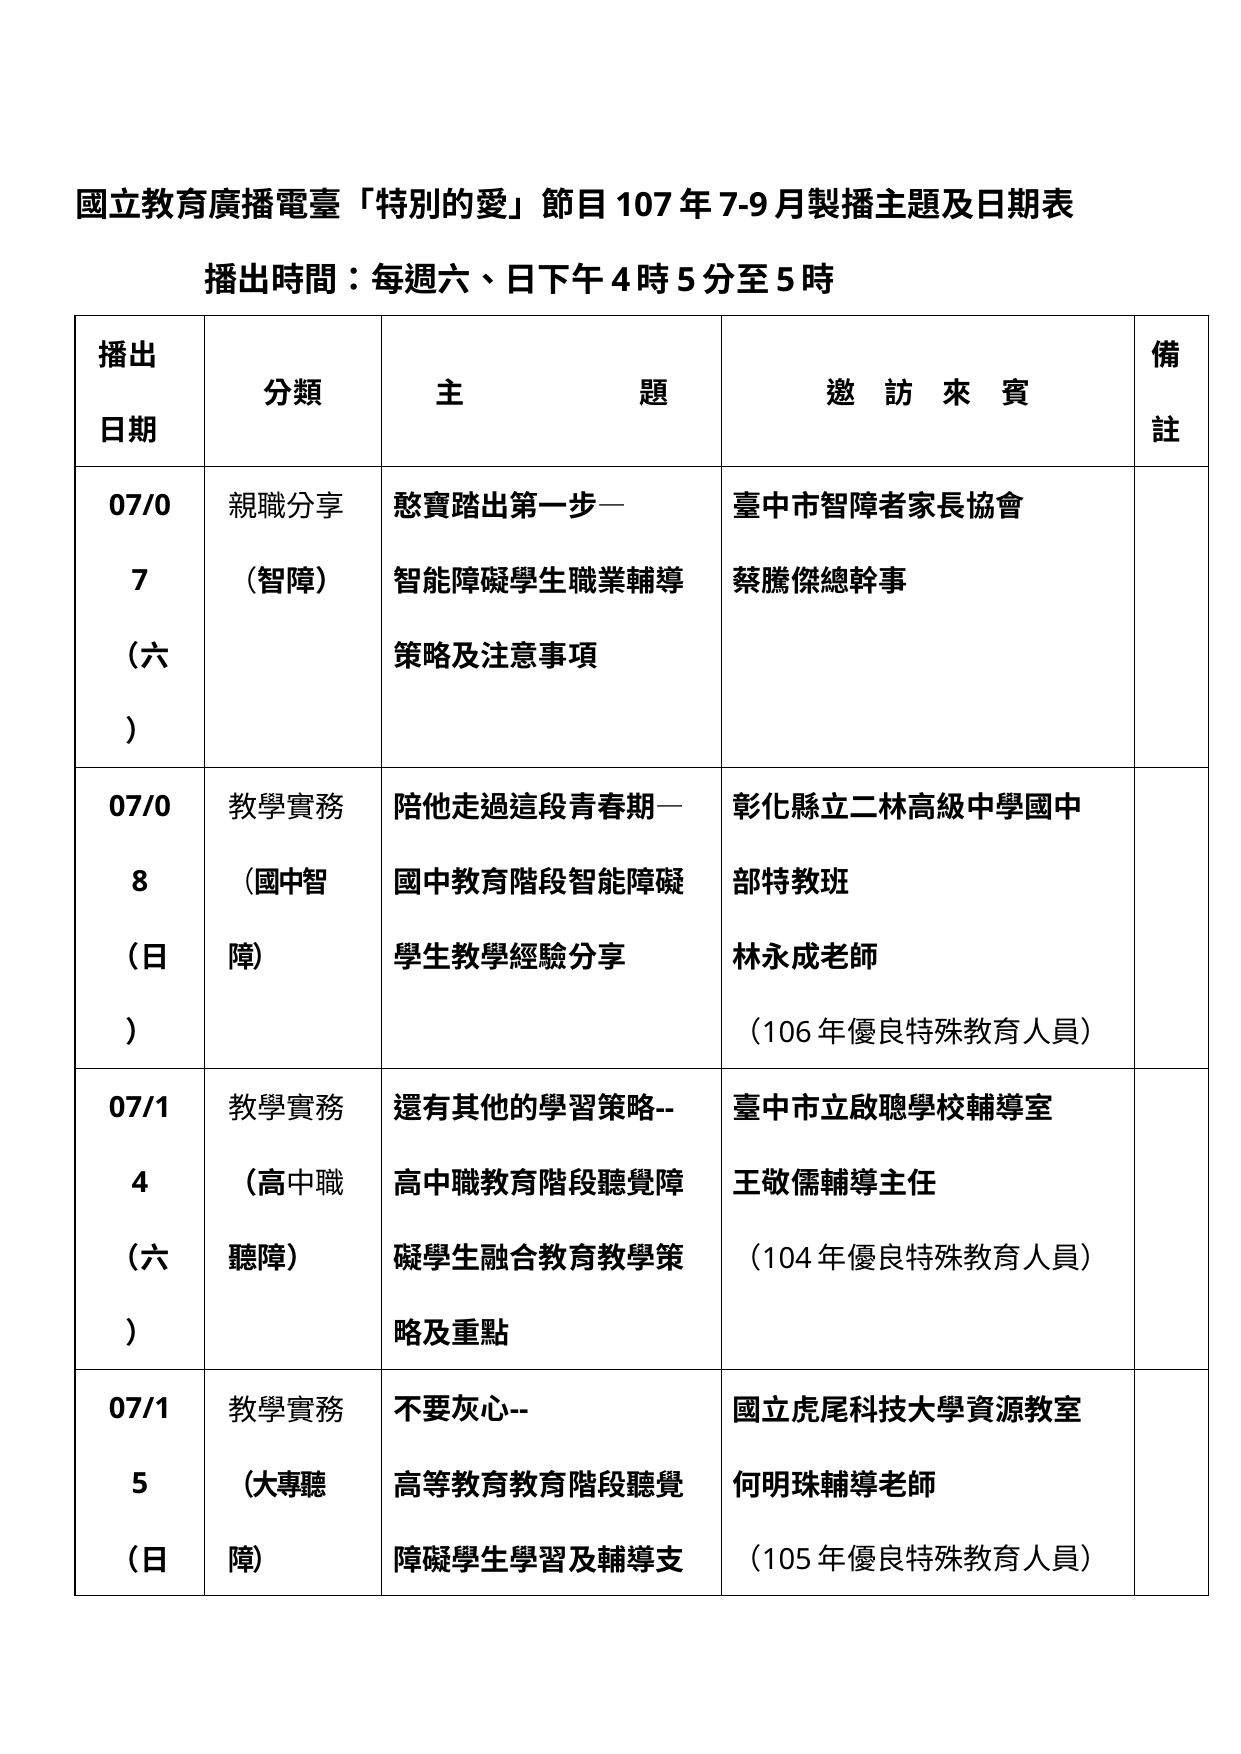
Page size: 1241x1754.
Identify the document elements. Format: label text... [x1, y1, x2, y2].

table_cell 彰化縣立二林高級中學國中部特教班 林永成老師 （106年優良特殊教育人員） [722, 768, 1134, 1068]
text 播出時間：每週六、日下午4時5分至5時 [75, 239, 1153, 314]
table_header 播出 日期 [76, 316, 204, 466]
table_cell 07/08（日） [76, 768, 204, 1068]
text 國立教育廣播電臺「特別的愛」節目107年7-9月製播主題及日期表 [75, 164, 1153, 239]
table_cell 臺中市智障者家長協會 蔡騰傑總幹事 [722, 467, 1134, 767]
table_header 分類 [205, 316, 381, 466]
table_cell 教學實務（大專聽障） [205, 1370, 381, 1595]
table_cell [1135, 768, 1208, 1068]
table_header 邀 訪 來 賓 [722, 316, 1134, 466]
table_cell [1135, 1370, 1208, 1595]
table_cell 教學實務 （國中智障） [205, 768, 381, 1068]
table_cell 07/07（六） [76, 467, 204, 767]
table_cell [1135, 1069, 1208, 1369]
table_cell 臺中市立啟聰學校輔導室 王敬儒輔導主任 （104年優良特殊教育人員） [722, 1069, 1134, 1369]
table_header 備註 [1135, 316, 1208, 466]
table_cell 教學實務（高中職聽障） [205, 1069, 381, 1369]
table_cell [382, 1370, 721, 1595]
table_cell 07/15（日） [76, 1370, 204, 1595]
table_cell 憨寶踏出第一步— 智能障礙學生職業輔導策略及注意事項 [382, 467, 721, 767]
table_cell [722, 1370, 1134, 1595]
table_header 主 題 [382, 316, 721, 466]
table_cell 07/14（六） [76, 1069, 204, 1369]
table_cell 陪他走過這段青春期— 國中教育階段智能障礙學生教學經驗分享 [382, 768, 721, 1068]
table_cell 還有其他的學習策略-- 高中職教育階段聽覺障礙學生融合教育教學策略及重點 [382, 1069, 721, 1369]
table_cell 親職分享（智障） [205, 467, 381, 767]
table_cell [1135, 467, 1208, 767]
